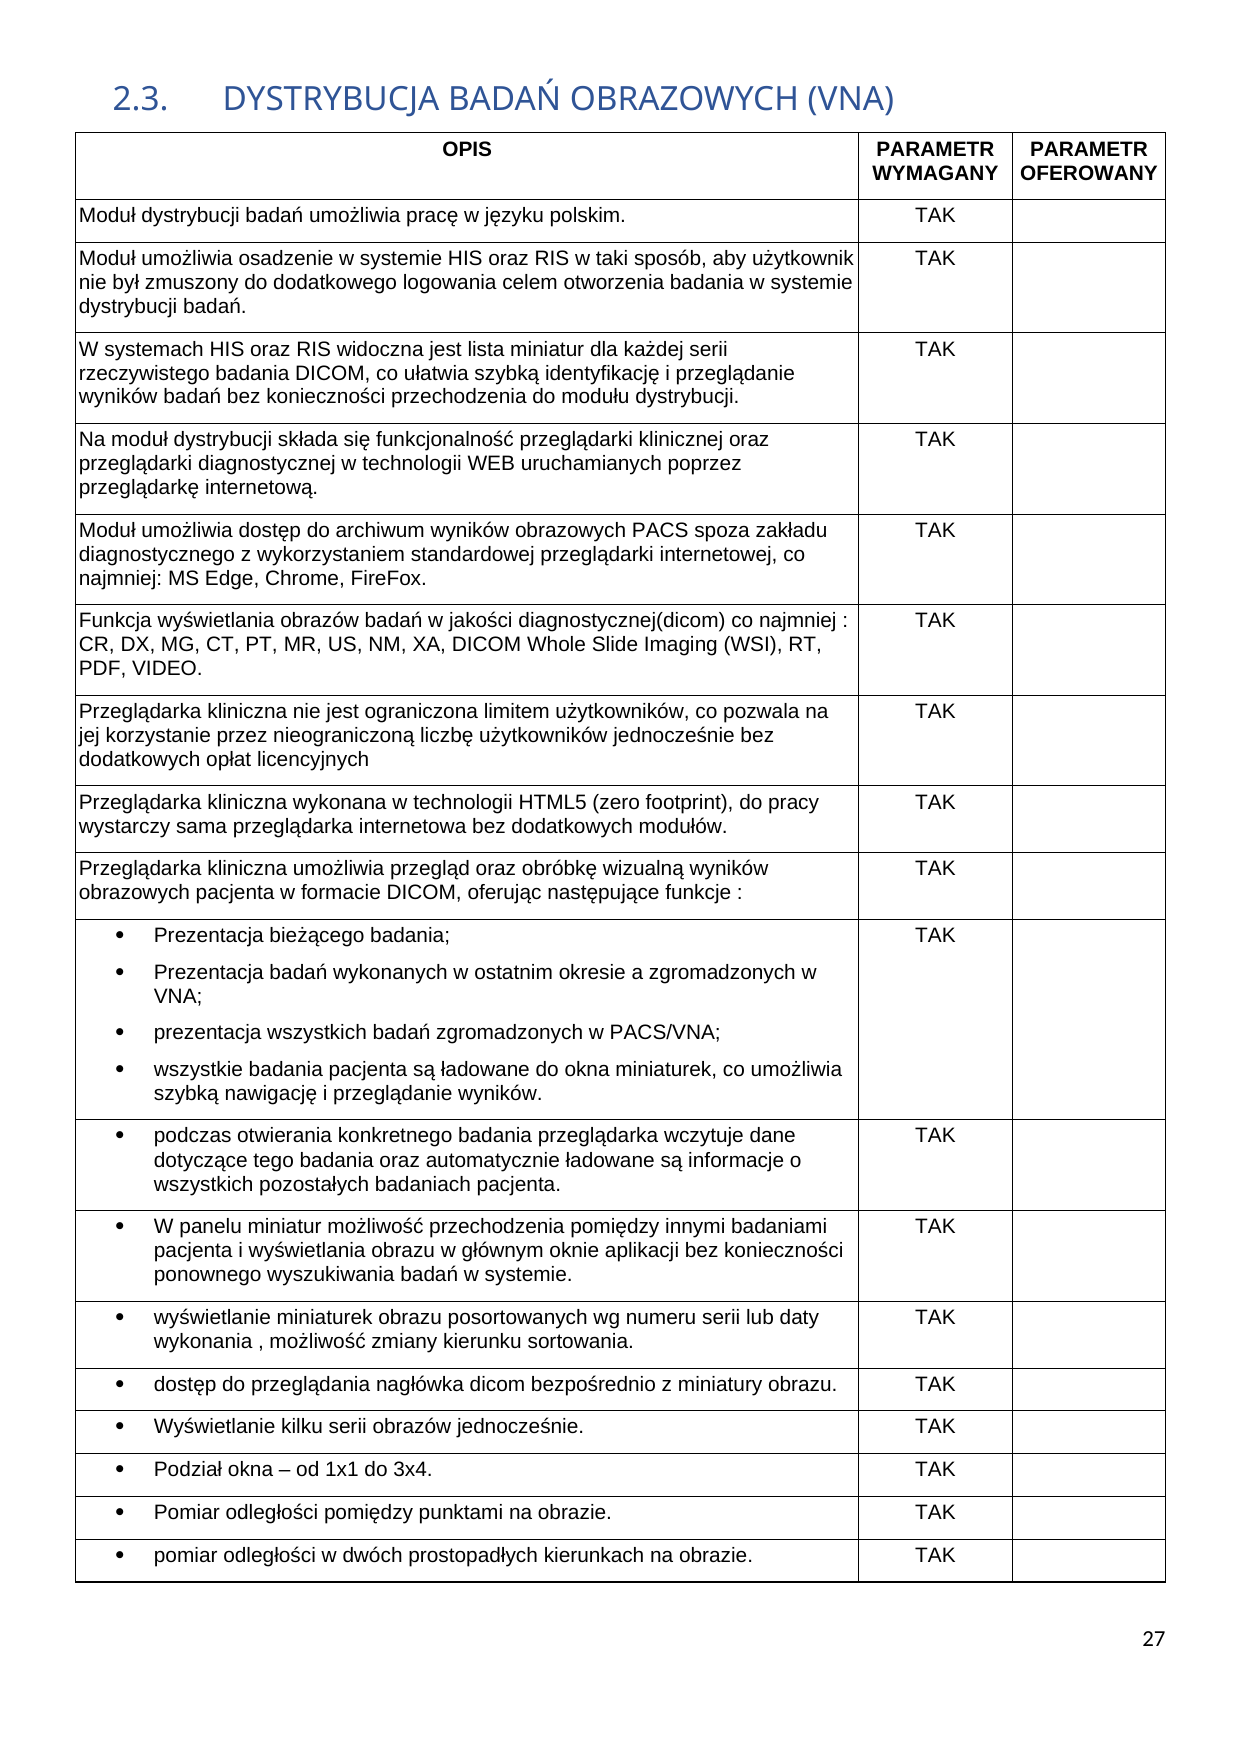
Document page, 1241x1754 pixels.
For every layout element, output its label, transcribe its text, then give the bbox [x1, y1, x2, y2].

table_cell TAK [859, 1369, 1012, 1410]
table_cell W panelu miniatur możliwość przechodzenia pomiędzy innymi badaniami pacjenta i wyświetlania obrazu w głównym oknie aplikacji bez konieczności ponownego wyszukiwania badań w systemie. [76, 1211, 858, 1301]
table_cell pomiar odległości w dwóch prostopadłych kierunkach na obrazie. [76, 1540, 858, 1581]
table_cell [1013, 786, 1165, 852]
table_cell dostęp do przeglądania nagłówka dicom bezpośrednio z miniatury obrazu. [76, 1369, 858, 1410]
table_cell wyświetlanie miniaturek obrazu posortowanych wg numeru serii lub daty wykonania , możliwość zmiany kierunku sortowania. [76, 1302, 858, 1367]
table_cell [1013, 605, 1165, 695]
table_header PARAMETR OFEROWANY [1013, 133, 1165, 199]
table_cell [1013, 1497, 1165, 1539]
table_cell TAK [859, 1497, 1012, 1539]
table_cell [1013, 1411, 1165, 1453]
table_cell Prezentacja bieżącego badania; Prezentacja badań wykonanych w ostatnim okresie a zgromadzonych w VNA; prezentacja wszystkich badań zgromadzonych w PACS/VNA; wszystkie badania pacjenta są ładowane do okna miniaturek, co umożliwia szybką nawigację i przeglądanie wyników. [76, 920, 858, 1119]
table_cell Pomiar odległości pomiędzy punktami na obrazie. [76, 1497, 858, 1539]
table_cell TAK [859, 853, 1012, 919]
table_cell TAK [859, 1540, 1012, 1581]
table_cell TAK [859, 920, 1012, 1119]
table_cell [1013, 853, 1165, 919]
table_cell TAK [859, 1211, 1012, 1301]
table_cell Przeglądarka kliniczna wykonana w technologii HTML5 (zero footprint), do pracy wystarczy sama przeglądarka internetowa bez dodatkowych modułów. [76, 786, 858, 852]
table_cell TAK [859, 515, 1012, 604]
table_cell Wyświetlanie kilku serii obrazów jednocześnie. [76, 1411, 858, 1453]
table_cell TAK [859, 605, 1012, 695]
table_cell [1013, 515, 1165, 604]
table_cell TAK [859, 786, 1012, 852]
table_cell [1013, 243, 1165, 332]
table_cell [1013, 1454, 1165, 1496]
table_cell [1013, 200, 1165, 242]
table_cell W systemach HIS oraz RIS widoczna jest lista miniatur dla każdej serii rzeczywistego badania DICOM, co ułatwia szybką identyfikację i przeglądanie wyników badań bez konieczności przechodzenia do modułu dystrybucji. [76, 333, 858, 423]
table_cell [1013, 1302, 1165, 1367]
table_header PARAMETR WYMAGANY [859, 133, 1012, 199]
table_cell Przeglądarka kliniczna umożliwia przegląd oraz obróbkę wizualną wyników obrazowych pacjenta w formacie DICOM, oferując następujące funkcje : [76, 853, 858, 919]
table_cell TAK [859, 1411, 1012, 1453]
table_cell TAK [859, 1454, 1012, 1496]
table_cell Na moduł dystrybucji składa się funkcjonalność przeglądarki klinicznej oraz przeglądarki diagnostycznej w technologii WEB uruchamianych poprzez przeglądarkę internetową. [76, 424, 858, 513]
table_cell TAK [859, 333, 1012, 423]
subtitle DYSTRYBUCJA BADAŃ OBRAZOWYCH (VNA) [112, 75, 1165, 120]
table_cell [1013, 696, 1165, 785]
table_cell [1013, 920, 1165, 1119]
table_cell Moduł umożliwia osadzenie w systemie HIS oraz RIS w taki sposób, aby użytkownik nie był zmuszony do dodatkowego logowania celem otworzenia badania w systemie dystrybucji badań. [76, 243, 858, 332]
table_cell TAK [859, 696, 1012, 785]
table_cell Funkcja wyświetlania obrazów badań w jakości diagnostycznej(dicom) co najmniej : CR, DX, MG, CT, PT, MR, US, NM, XA, DICOM Whole Slide Imaging (WSI), RT, PDF, VIDEO. [76, 605, 858, 695]
table_cell [1013, 1540, 1165, 1581]
table_cell Przeglądarka kliniczna nie jest ograniczona limitem użytkowników, co pozwala na jej korzystanie przez nieograniczoną liczbę użytkowników jednocześnie bez dodatkowych opłat licencyjnych [76, 696, 858, 785]
table_cell TAK [859, 1302, 1012, 1367]
table_cell TAK [859, 243, 1012, 332]
table_cell Moduł dystrybucji badań umożliwia pracę w języku polskim. [76, 200, 858, 242]
table_cell [1013, 424, 1165, 513]
table_cell Podział okna – od 1x1 do 3x4. [76, 1454, 858, 1496]
table_cell [1013, 1369, 1165, 1410]
table_cell TAK [859, 424, 1012, 513]
table_cell [1013, 333, 1165, 423]
table_cell Moduł umożliwia dostęp do archiwum wyników obrazowych PACS spoza zakładu diagnostycznego z wykorzystaniem standardowej przeglądarki internetowej, co najmniej: MS Edge, Chrome, FireFox. [76, 515, 858, 604]
table_header OPIS [76, 133, 858, 199]
table_cell TAK [859, 1120, 1012, 1210]
table_cell TAK [859, 200, 1012, 242]
table_cell podczas otwierania konkretnego badania przeglądarka wczytuje dane dotyczące tego badania oraz automatycznie ładowane są informacje o wszystkich pozostałych badaniach pacjenta. [76, 1120, 858, 1210]
table_cell [1013, 1120, 1165, 1210]
table_cell [1013, 1211, 1165, 1301]
